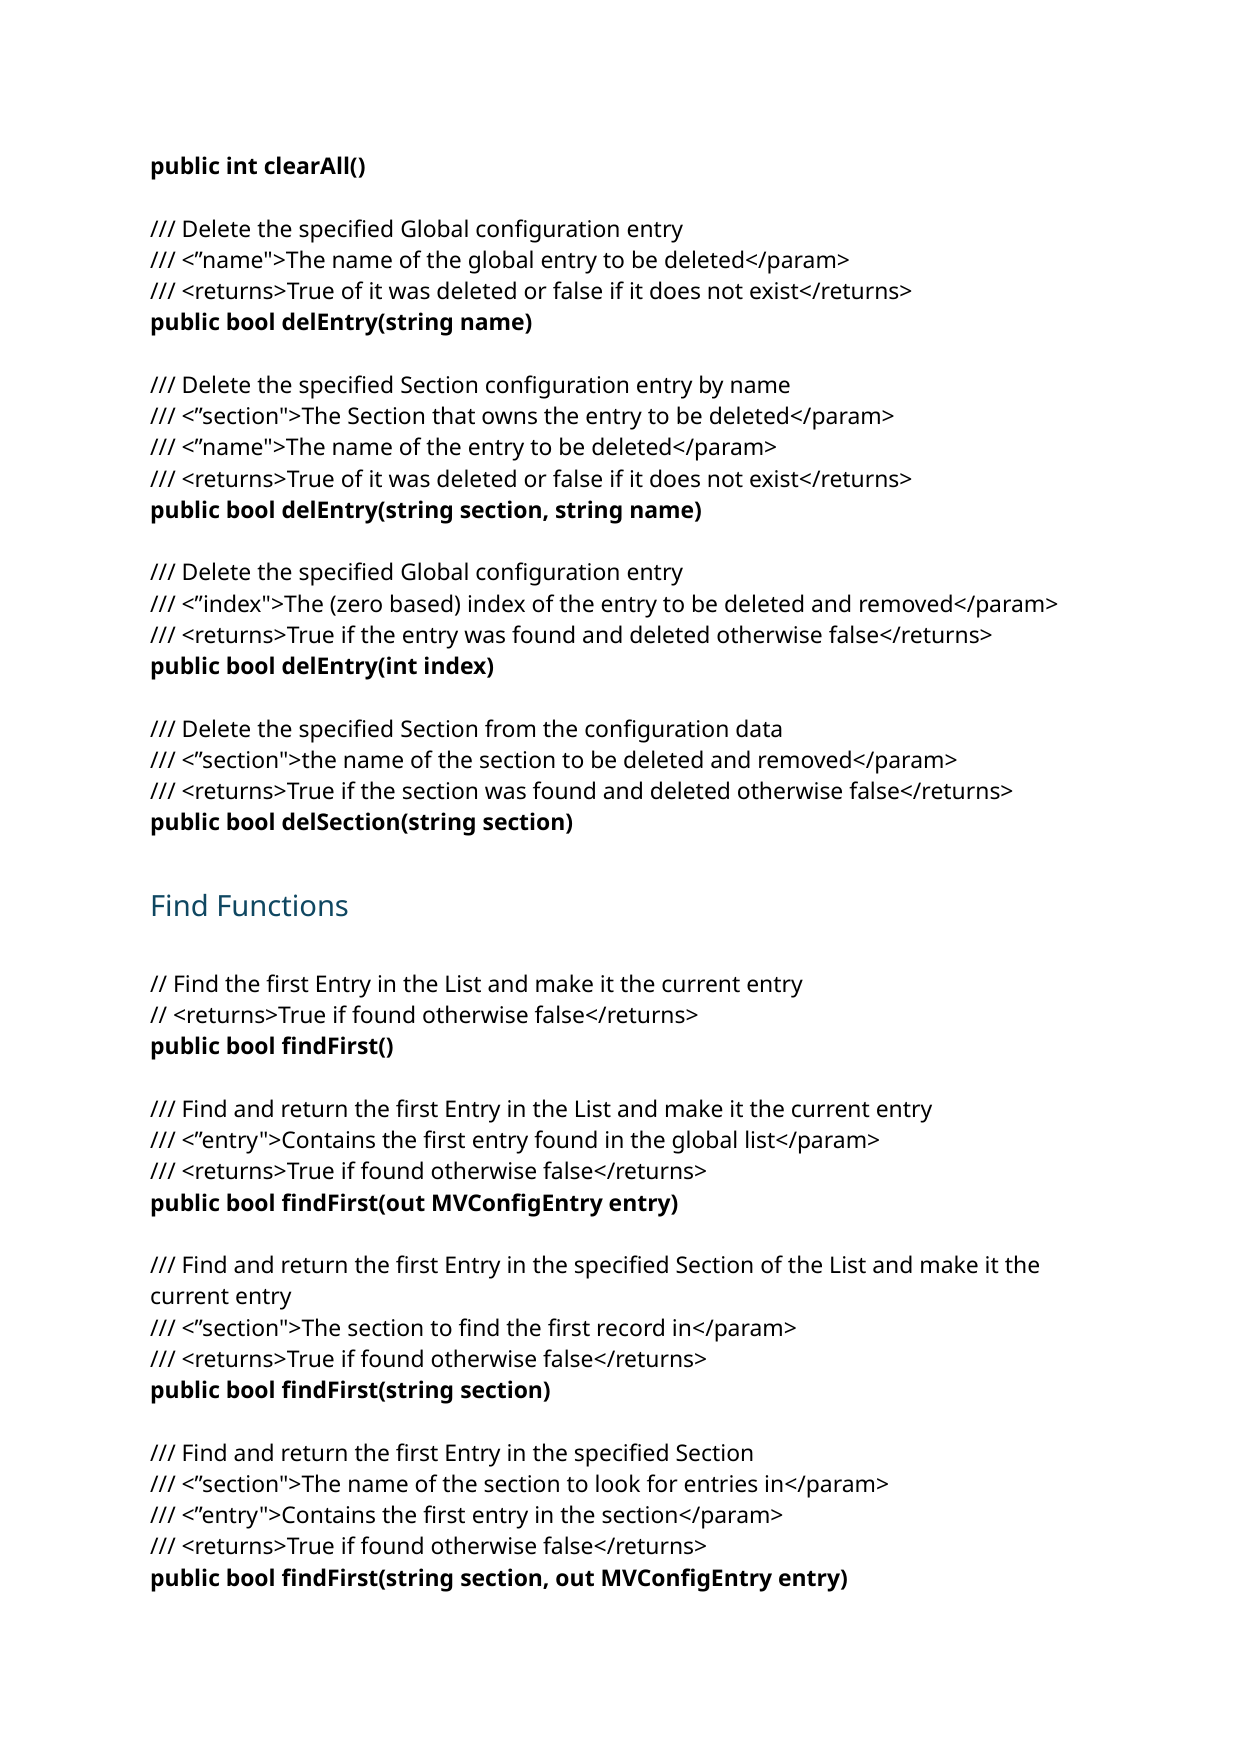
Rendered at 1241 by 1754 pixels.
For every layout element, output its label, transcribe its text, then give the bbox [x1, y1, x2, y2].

text public bool delSection(string section) [150, 806, 1090, 837]
text public bool findFirst() [150, 1030, 1090, 1062]
text /// Find and return the first Entry in the List and make it the current entry [150, 1093, 1090, 1124]
text /// Delete the specified Section configuration entry by name [150, 369, 1090, 400]
text /// Find and return the first Entry in the specified Section [150, 1437, 1090, 1468]
text /// Delete the specified Global configuration entry [150, 212, 1090, 244]
text public bool findFirst(out MVConfigEntry entry) [150, 1187, 1090, 1218]
text public bool delEntry(int index) [150, 650, 1090, 681]
text /// <returns>True if found otherwise false</returns> [150, 1155, 1090, 1187]
text /// <”section">The name of the section to look for entries in</param> [150, 1468, 1090, 1499]
text public int clearAll() [150, 150, 1090, 181]
text /// Delete the specified Global configuration entry [150, 556, 1090, 587]
text /// <”section">The Section that owns the entry to be deleted</param> [150, 400, 1090, 431]
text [150, 1530, 1090, 1562]
text /// <returns>True of it was deleted or false if it does not exist</returns> [150, 275, 1090, 306]
text public bool delEntry(string section, string name) [150, 494, 1090, 525]
text /// <”entry">Contains the first entry found in the global list</param> [150, 1124, 1090, 1155]
text /// <”entry">Contains the first entry in the section</param> [150, 1499, 1090, 1530]
text /// <”index">The (zero based) index of the entry to be deleted and removed</param> [150, 587, 1090, 619]
text /// <returns>True if the entry was found and deleted otherwise false</returns> [150, 619, 1090, 650]
text // <returns>True if found otherwise false</returns> [150, 999, 1090, 1030]
text public bool delEntry(string name) [150, 306, 1090, 337]
text /// Find and return the first Entry in the specified Section of the List and make it the current entry [150, 1249, 1090, 1312]
text /// <”name">The name of the entry to be deleted</param> [150, 431, 1090, 462]
text public bool findFirst(string section, out MVConfigEntry entry) [150, 1562, 1090, 1593]
text /// <”section">the name of the section to be deleted and removed</param> [150, 744, 1090, 775]
text /// <returns>True of it was deleted or false if it does not exist</returns> [150, 462, 1090, 494]
text /// <”name">The name of the global entry to be deleted</param> [150, 244, 1090, 275]
text public bool findFirst(string section) [150, 1374, 1090, 1405]
text /// <”section">The section to find the first record in</param> [150, 1312, 1090, 1343]
text // Find the first Entry in the List and make it the current entry [150, 968, 1090, 999]
text /// <returns>True if found otherwise false</returns> [150, 1343, 1090, 1374]
text /// Delete the specified Section from the configuration data [150, 712, 1090, 744]
subtitle Find Functions [150, 885, 1090, 925]
text /// <returns>True if the section was found and deleted otherwise false</returns> [150, 775, 1090, 806]
